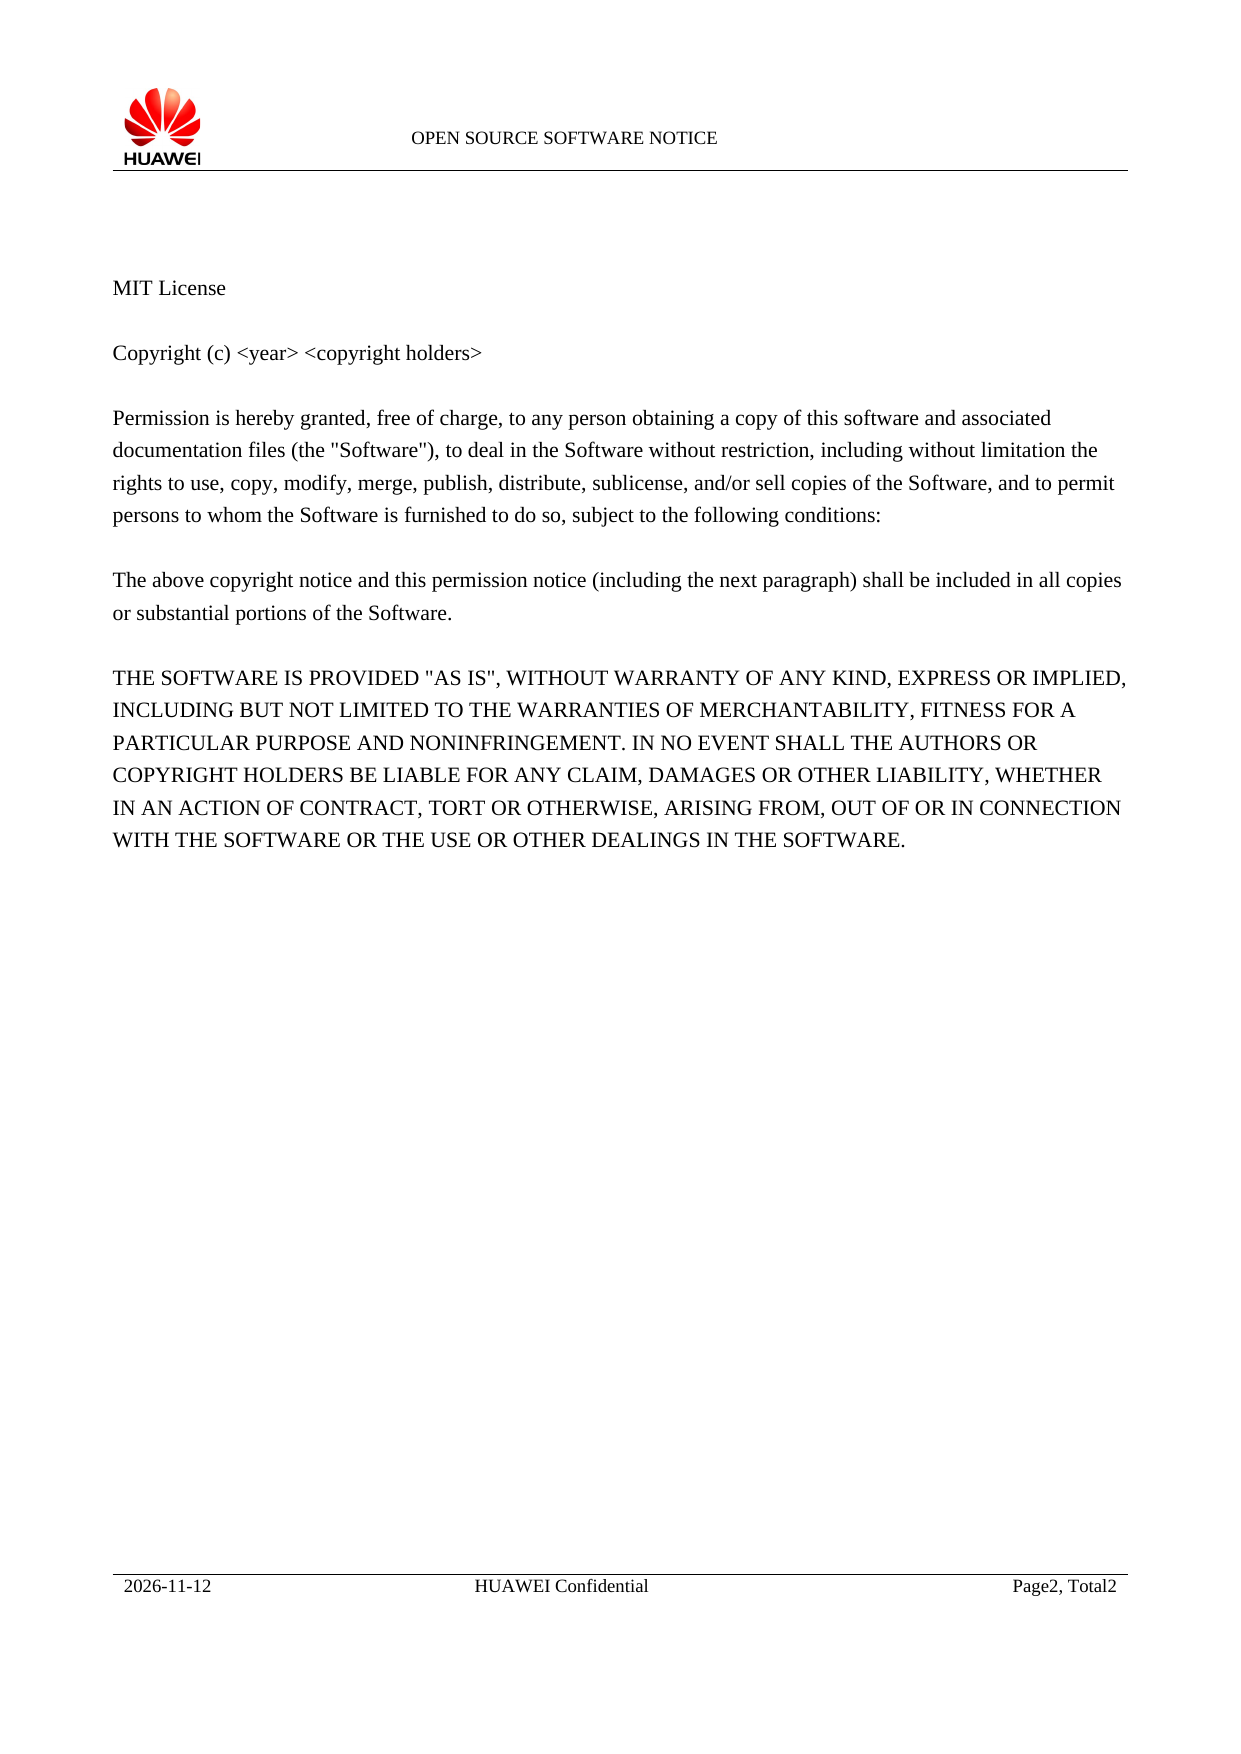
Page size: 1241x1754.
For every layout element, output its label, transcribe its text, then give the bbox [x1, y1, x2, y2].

picture [124, 88, 201, 165]
